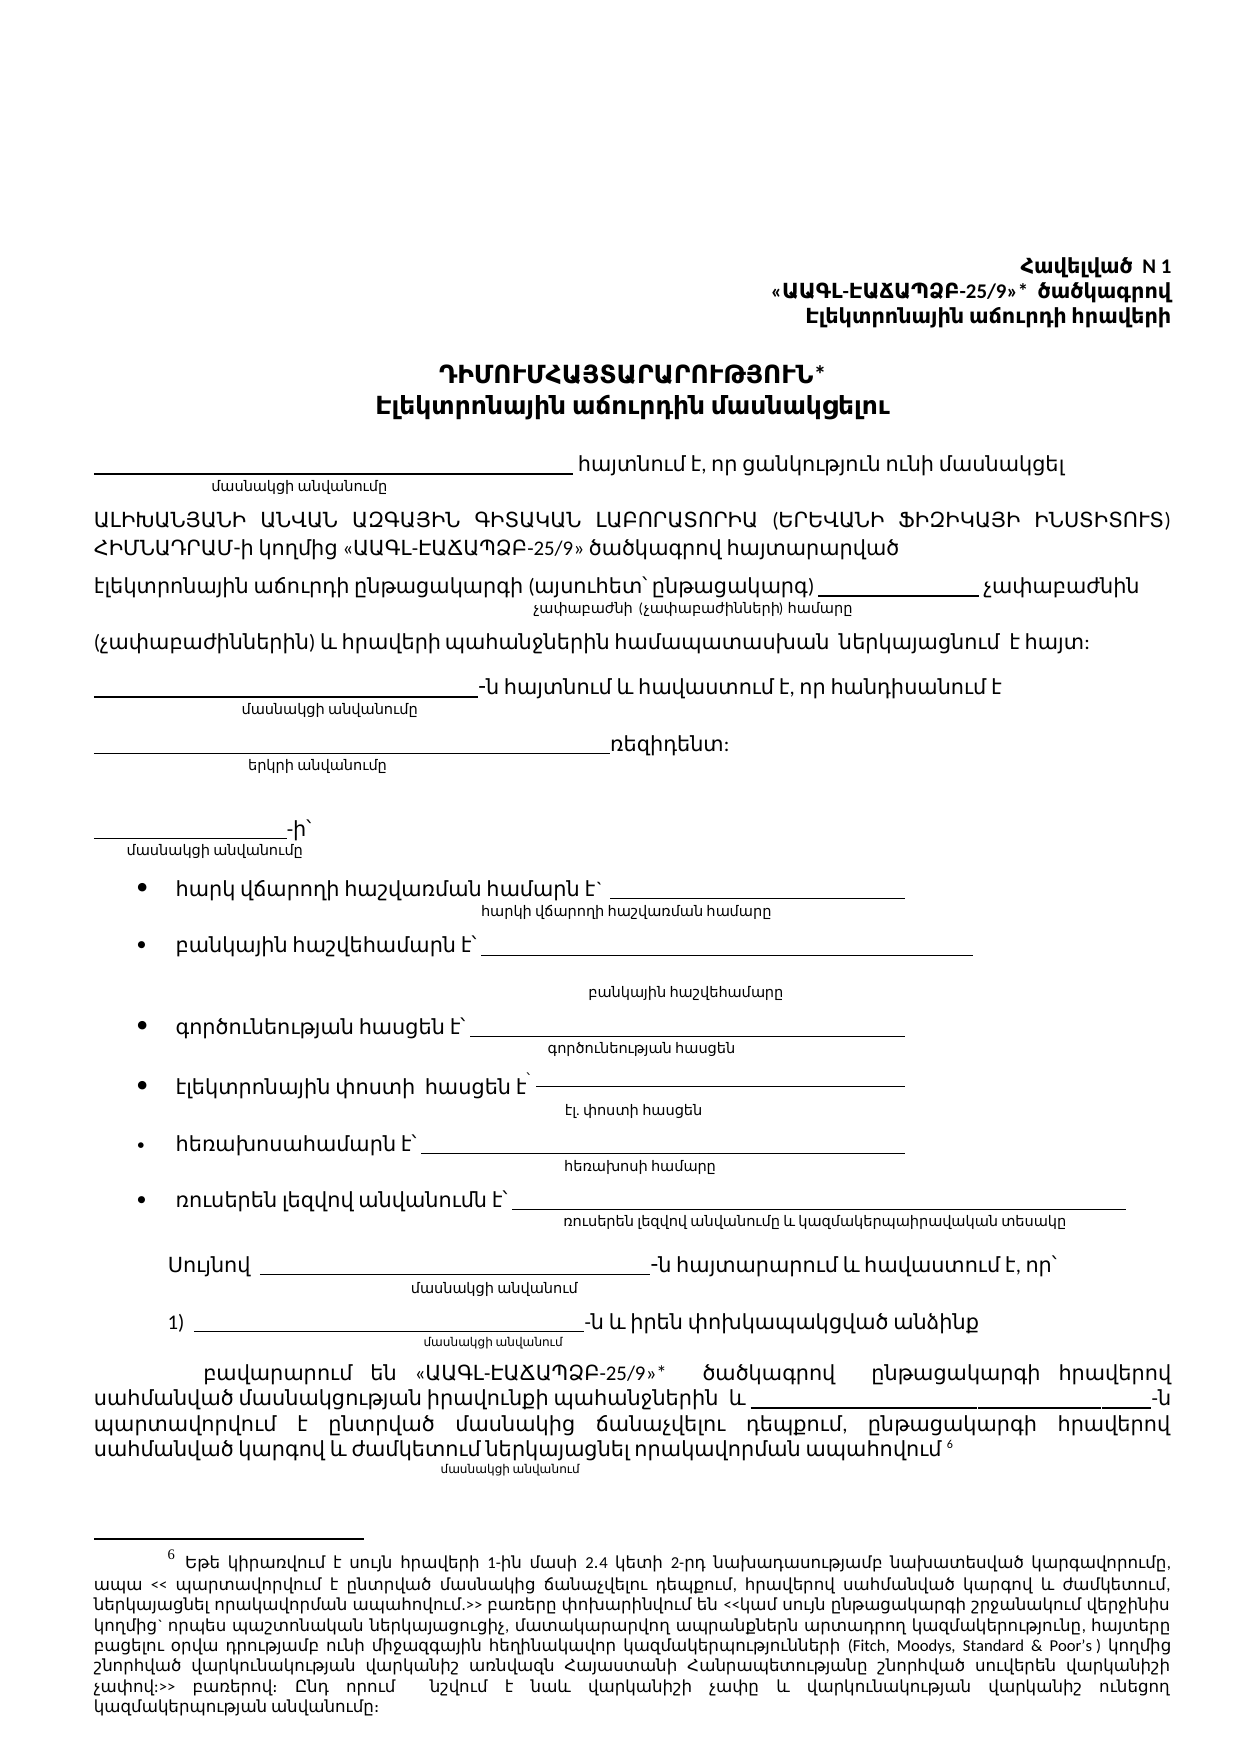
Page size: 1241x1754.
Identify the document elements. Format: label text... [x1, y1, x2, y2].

text Սույնով -ն հայտարարում և հավաստում է, որ՝ [94, 1248, 1171, 1279]
list հարկ վճարողի հաշվառման համարն է` [138, 872, 1171, 902]
list ռուսերեն լեզվով անվանումն է՝ [138, 1187, 1171, 1213]
text 1) -ն և իրեն փոխկապակցված անձինք [94, 1309, 1171, 1335]
text «ԱԱԳԼ-ԷԱՃԱՊՁԲ-25/9»* ծածկագրով [94, 278, 1171, 304]
text Էլեկտրոնային աճուրդի հրավերի [94, 304, 1171, 329]
text մասնակցի անվանում [94, 1335, 1171, 1360]
text հայտնում է, որ ցանկություն ունի մասնակցել [94, 451, 1171, 477]
text էլ. փոստի հասցեն [94, 1101, 1171, 1131]
list հեռախոսահամարն է՝ [138, 1131, 1171, 1157]
text բանկային հաշվեհամարը [94, 983, 1171, 1014]
text մասնակցի անվանումը [94, 841, 1171, 872]
list բանկային հաշվեհամարն է՝ [138, 933, 1171, 983]
subtitle Էլեկտրոնային աճուրդին մասնակցելու [94, 390, 1171, 421]
text Հավելված N 1 [94, 253, 1171, 278]
text (չափաբաժիններին) և հրավերի պահանջներին համապատասխան ներկայացնում է հայտ: [94, 629, 1171, 655]
text էլեկտրոնային աճուրդի ընթացակարգի (այսուհետ՝ ընթացակարգ) չափաբաժնին [94, 573, 1171, 599]
text չափաբաժնի (չափաբաժինների) համարը [94, 599, 1171, 629]
list գործունեության հասցեն է՝ [138, 1014, 1171, 1040]
text մասնակցի անվանումը [94, 477, 1171, 507]
text հարկի վճարողի հաշվառման համարը [94, 902, 1171, 933]
text ԱԼԻԽԱՆՅԱՆԻ ԱՆՎԱՆ ԱԶԳԱՅԻՆ ԳԻՏԱԿԱՆ ԼԱԲՈՐԱՏՈՐԻԱ (ԵՐԵՎԱՆԻ ՖԻԶԻԿԱՅԻ ԻՆՍՏԻՏՈՒՏ) ՀԻՄՆԱԴՐԱՄ-ի կողմից «ԱԱԳԼ-ԷԱՃԱՊՁԲ-25/9» ծածկագրով հայտարարված [94, 507, 1171, 561]
text բավարարում են «ԱԱԳԼ-ԷԱՃԱՊՁԲ-25/9»* ծածկագրով ընթացակարգի հրավերով սահմանված մասնակցության իրավունքի պահանջներին և -ն պարտավորվում է ընտրված մասնակից ճանաչվելու դեպքում, ընթացակարգի հրավերով սահմանված կարգով և ժամկետում ներկայացնել որակավորման ապահովում [94, 1360, 1171, 1462]
text երկրի անվանումը [94, 756, 1171, 787]
text մասնակցի անվանում [94, 1279, 1171, 1309]
text մասնակցի անվանումը [94, 701, 1171, 731]
text մասնակցի անվանում [94, 1462, 1171, 1487]
text ռուսերեն լեզվով անվանումը և կազմակերպաիրավական տեսակը [94, 1213, 1171, 1243]
text հեռախոսի համարը [462, 1157, 1171, 1187]
text -ն հայտնում և հավաստում է, որ հանդիսանում է [94, 670, 1171, 701]
text գործունեության հասցեն [94, 1040, 1171, 1070]
text ռեզիդենտ: [94, 731, 1171, 756]
text ԴԻՄՈՒՄՀԱՅՏԱՐԱՐՈՒԹՅՈՒՆ* [94, 360, 1171, 390]
list էլեկտրոնային փոստի հասցեն է՝ [138, 1070, 1171, 1101]
text -ի՝ [94, 816, 1171, 841]
